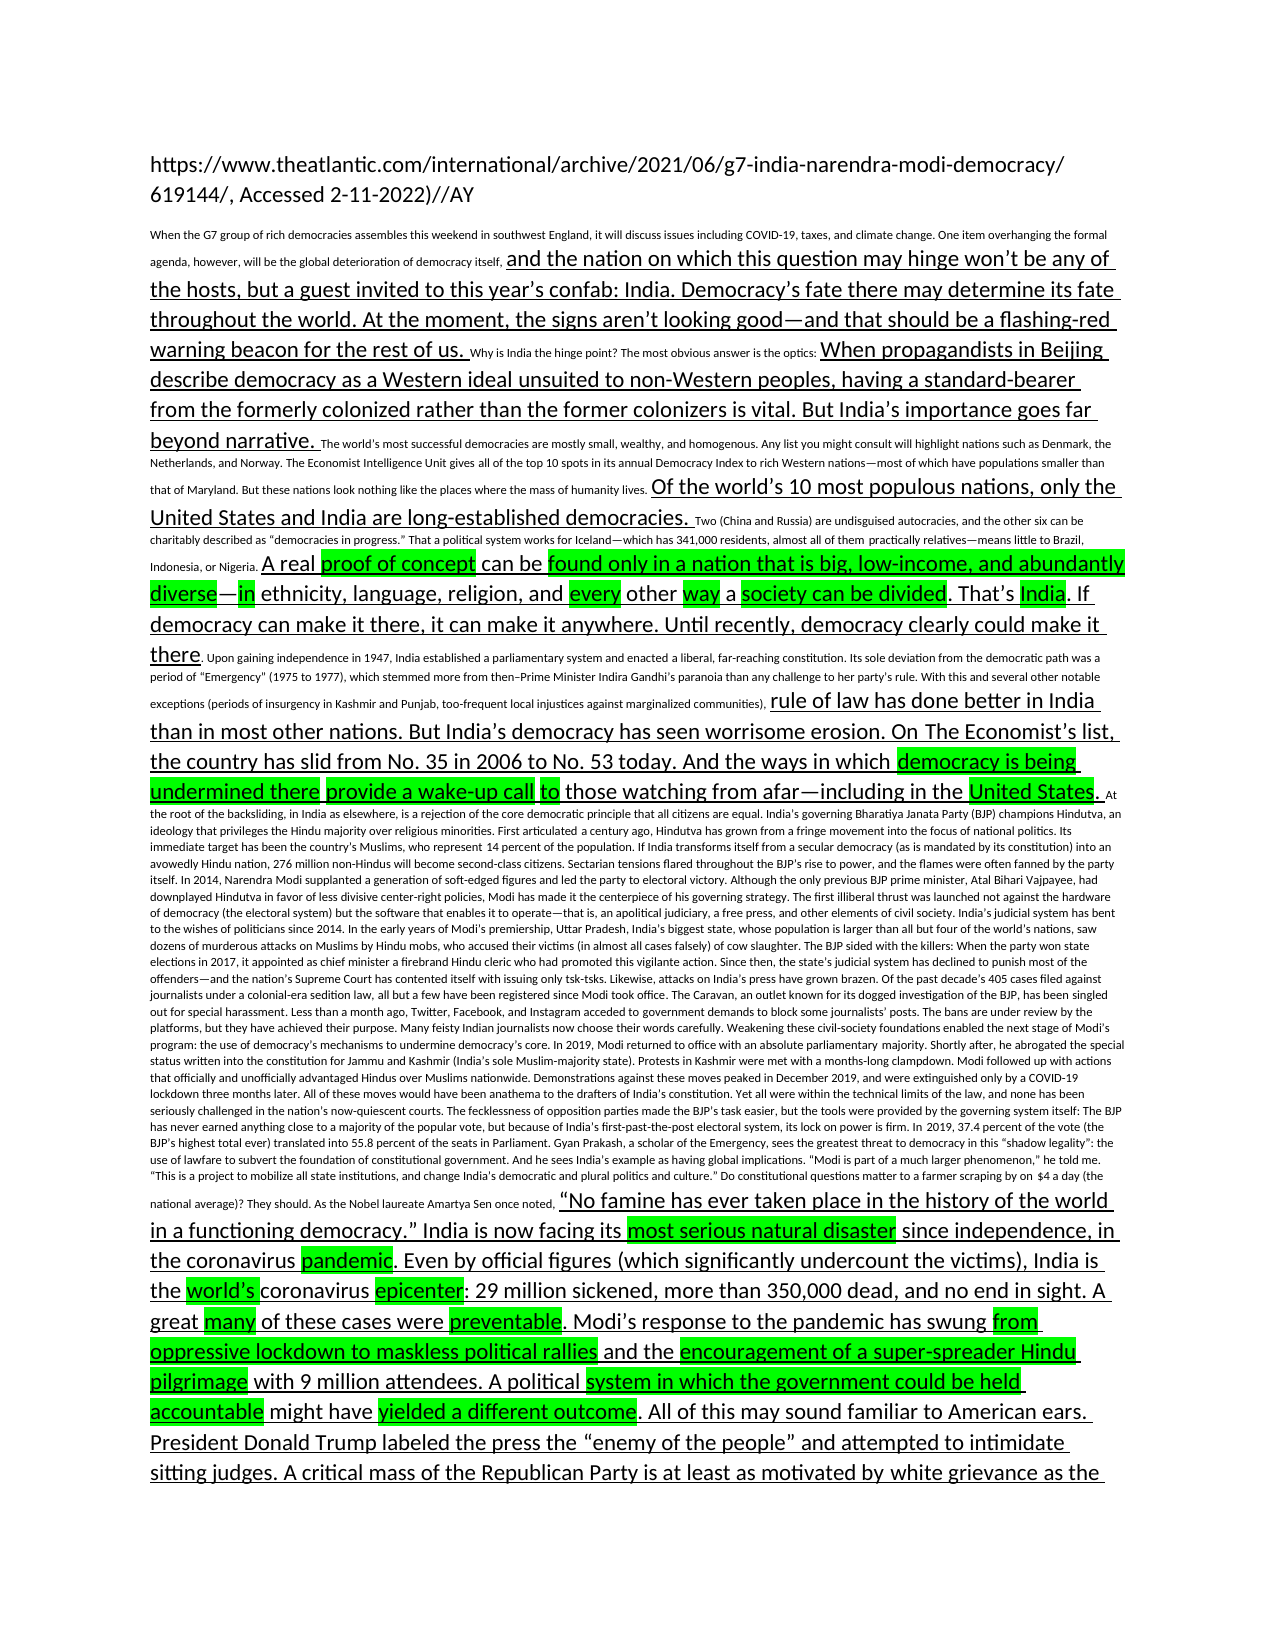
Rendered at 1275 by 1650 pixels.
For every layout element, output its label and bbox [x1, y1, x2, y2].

text [150, 227, 1125, 1486]
text [150, 150, 1125, 208]
